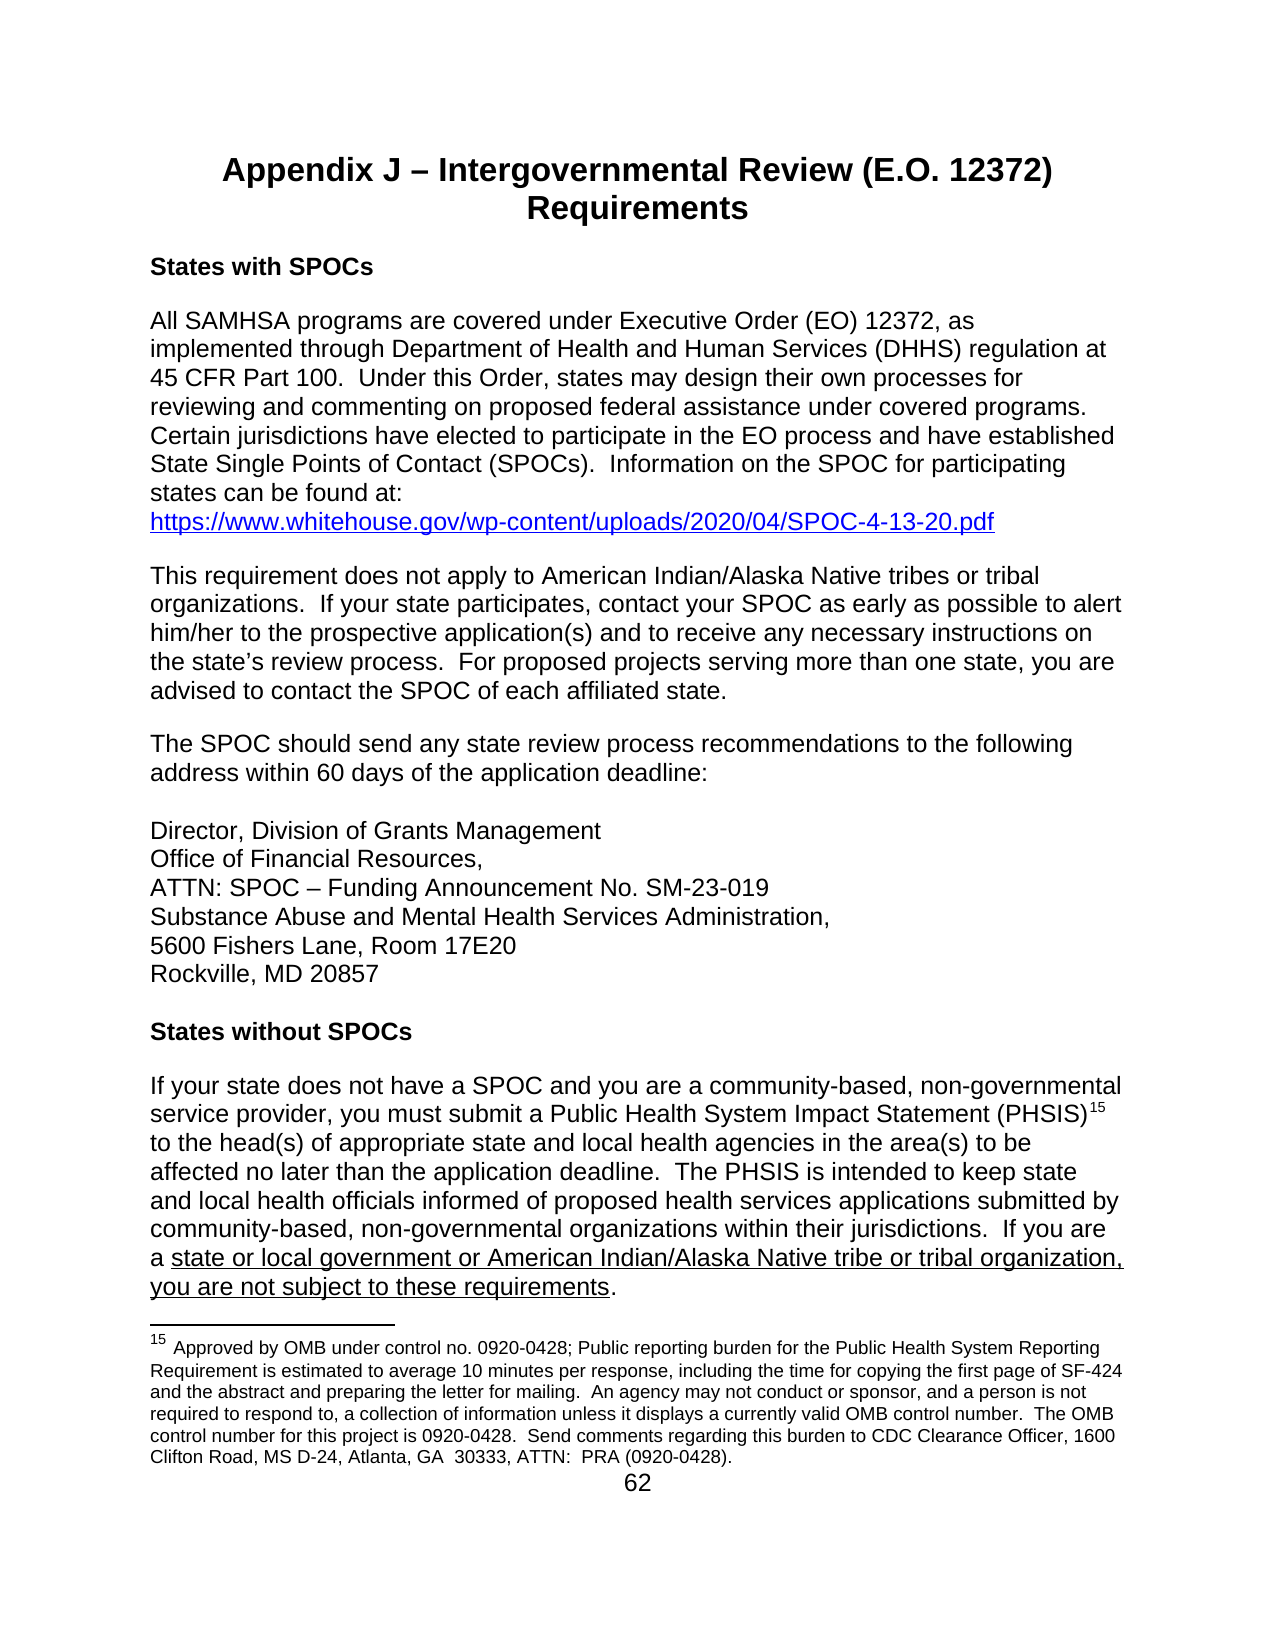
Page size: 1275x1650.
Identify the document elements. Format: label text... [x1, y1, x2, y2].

text Substance Abuse and Mental Health Services Administration, [150, 902, 1125, 931]
text This requirement does not apply to American Indian/Alaska Native tribes or tribal organizations. If your state participates, contact your SPOC as early as possible to alert him/her to the prospective application(s) and to receive any necessary instructions on the state’s review process. For proposed projects serving more than one state, you are advised to contact the SPOC of each affiliated state. [150, 561, 1125, 704]
subtitle Appendix J – Intergovernmental Review (E.O. 12372) Requirements [150, 150, 1125, 227]
text Director, Division of Grants Management [150, 816, 1125, 844]
text States with SPOCs [150, 252, 1125, 281]
text States without SPOCs [150, 1017, 1125, 1046]
text The SPOC should send any state review process recommendations to the following address within 60 days of the application deadline: [150, 729, 1125, 787]
text All SAMHSA programs are covered under Executive Order (EO) 12372, as implemented through Department of Health and Human Services (DHHS) regulation at 45 CFR Part 100. Under this Order, states may design their own processes for reviewing and commenting on proposed federal assistance under covered programs. Certain jurisdictions have elected to participate in the EO process and have established State Single Points of Contact (SPOCs). Information on the SPOC for participating states can be found at: https://www.whitehouse.gov/wp-content/uploads/2020/04/SPOC-4-13-20.pdf [150, 306, 1125, 536]
text 5600 Fishers Lane, Room 17E20 [150, 931, 1125, 959]
text If your state does not have a SPOC and you are a community-based, non-governmental service provider, you must submit a Public Health System Impact Statement (PHSIS) to the head(s) of appropriate state and local health agencies in the area(s) to be affected no later than the application deadline. The PHSIS is intended to keep state and local health officials informed of proposed health services applications submitted by community-based, non-governmental organizations within their jurisdictions. If you are a state or local government or American Indian/Alaska Native tribe or tribal organization, you are not subject to these requirements. [150, 1071, 1125, 1301]
text ATTN: SPOC – Funding Announcement No. SM-23-019 [150, 873, 1125, 902]
text Office of Financial Resources, [150, 844, 1125, 873]
text Rockville, MD 20857 [150, 959, 1125, 988]
